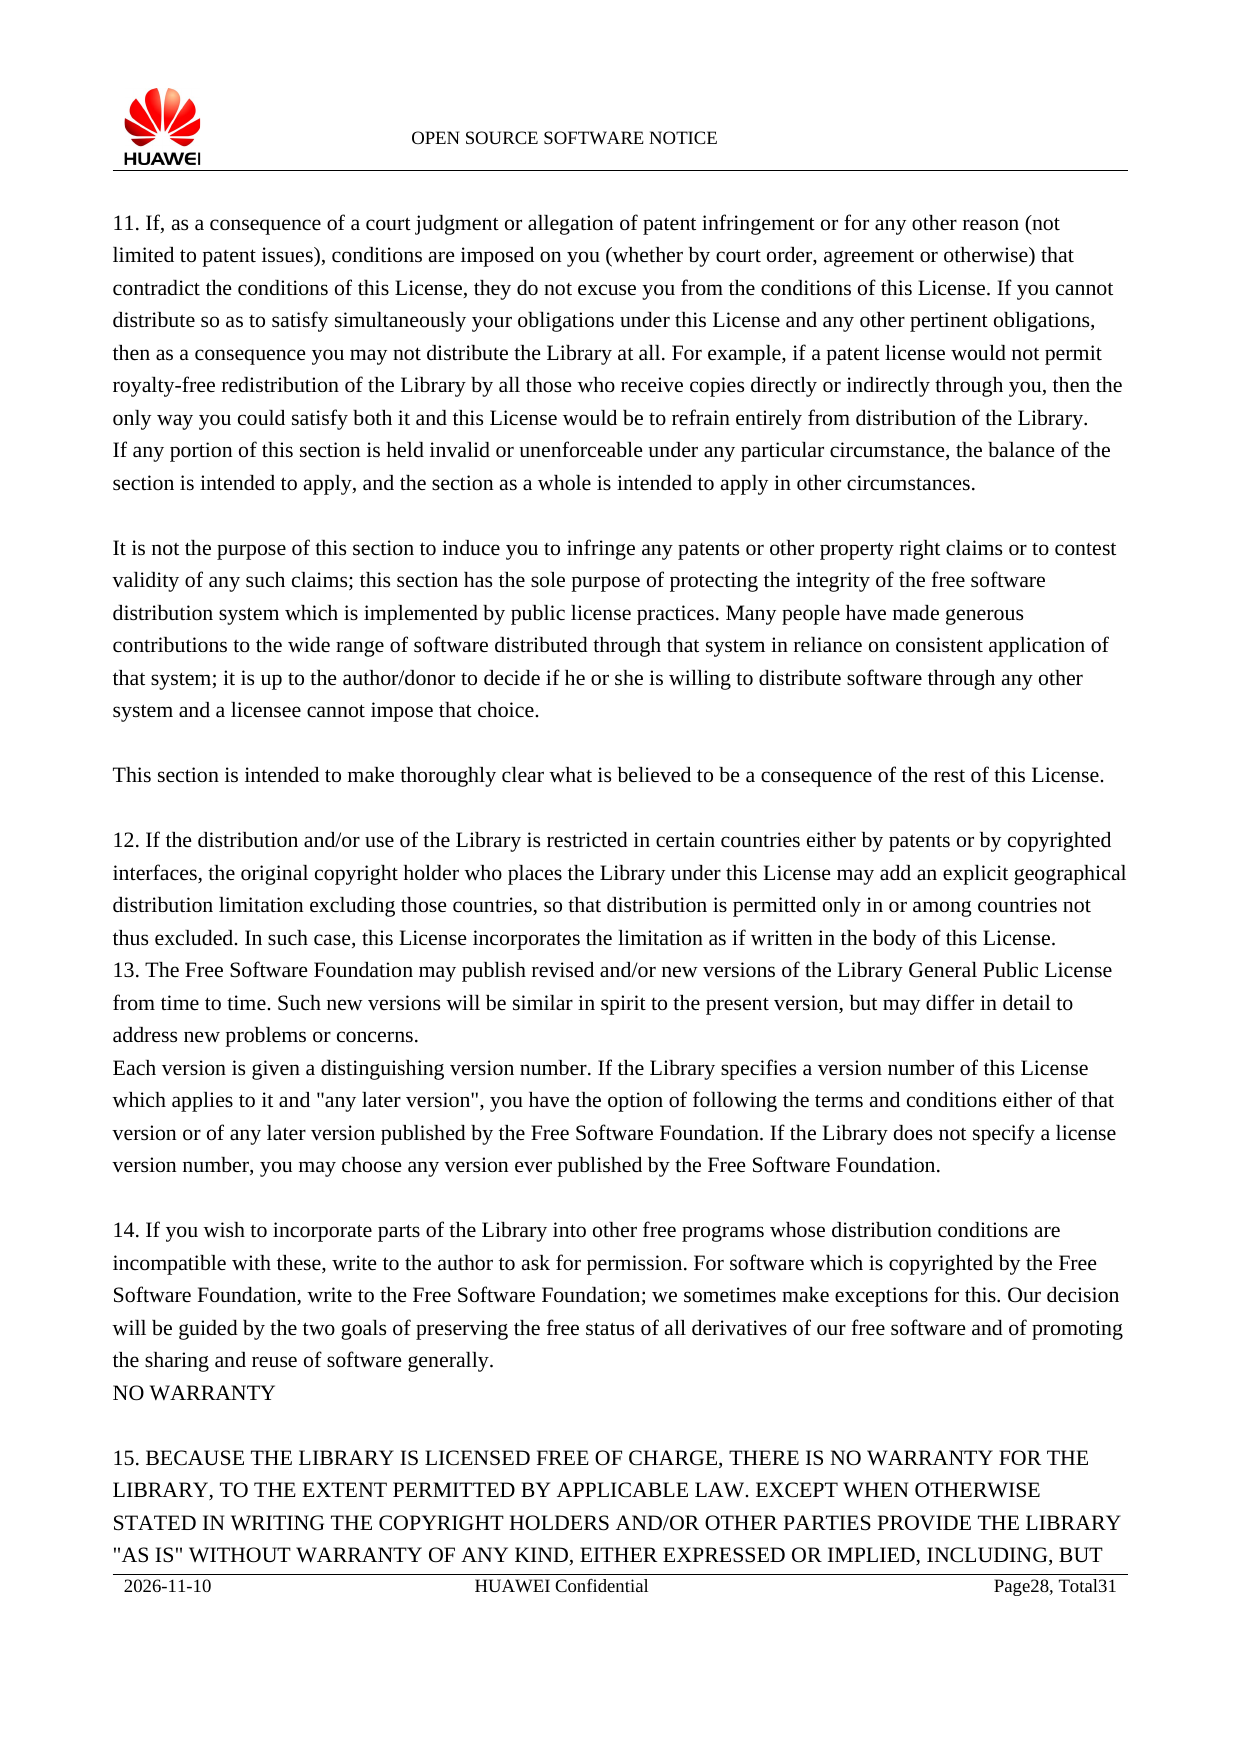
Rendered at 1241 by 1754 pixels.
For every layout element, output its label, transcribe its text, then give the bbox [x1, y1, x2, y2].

picture [124, 88, 201, 165]
